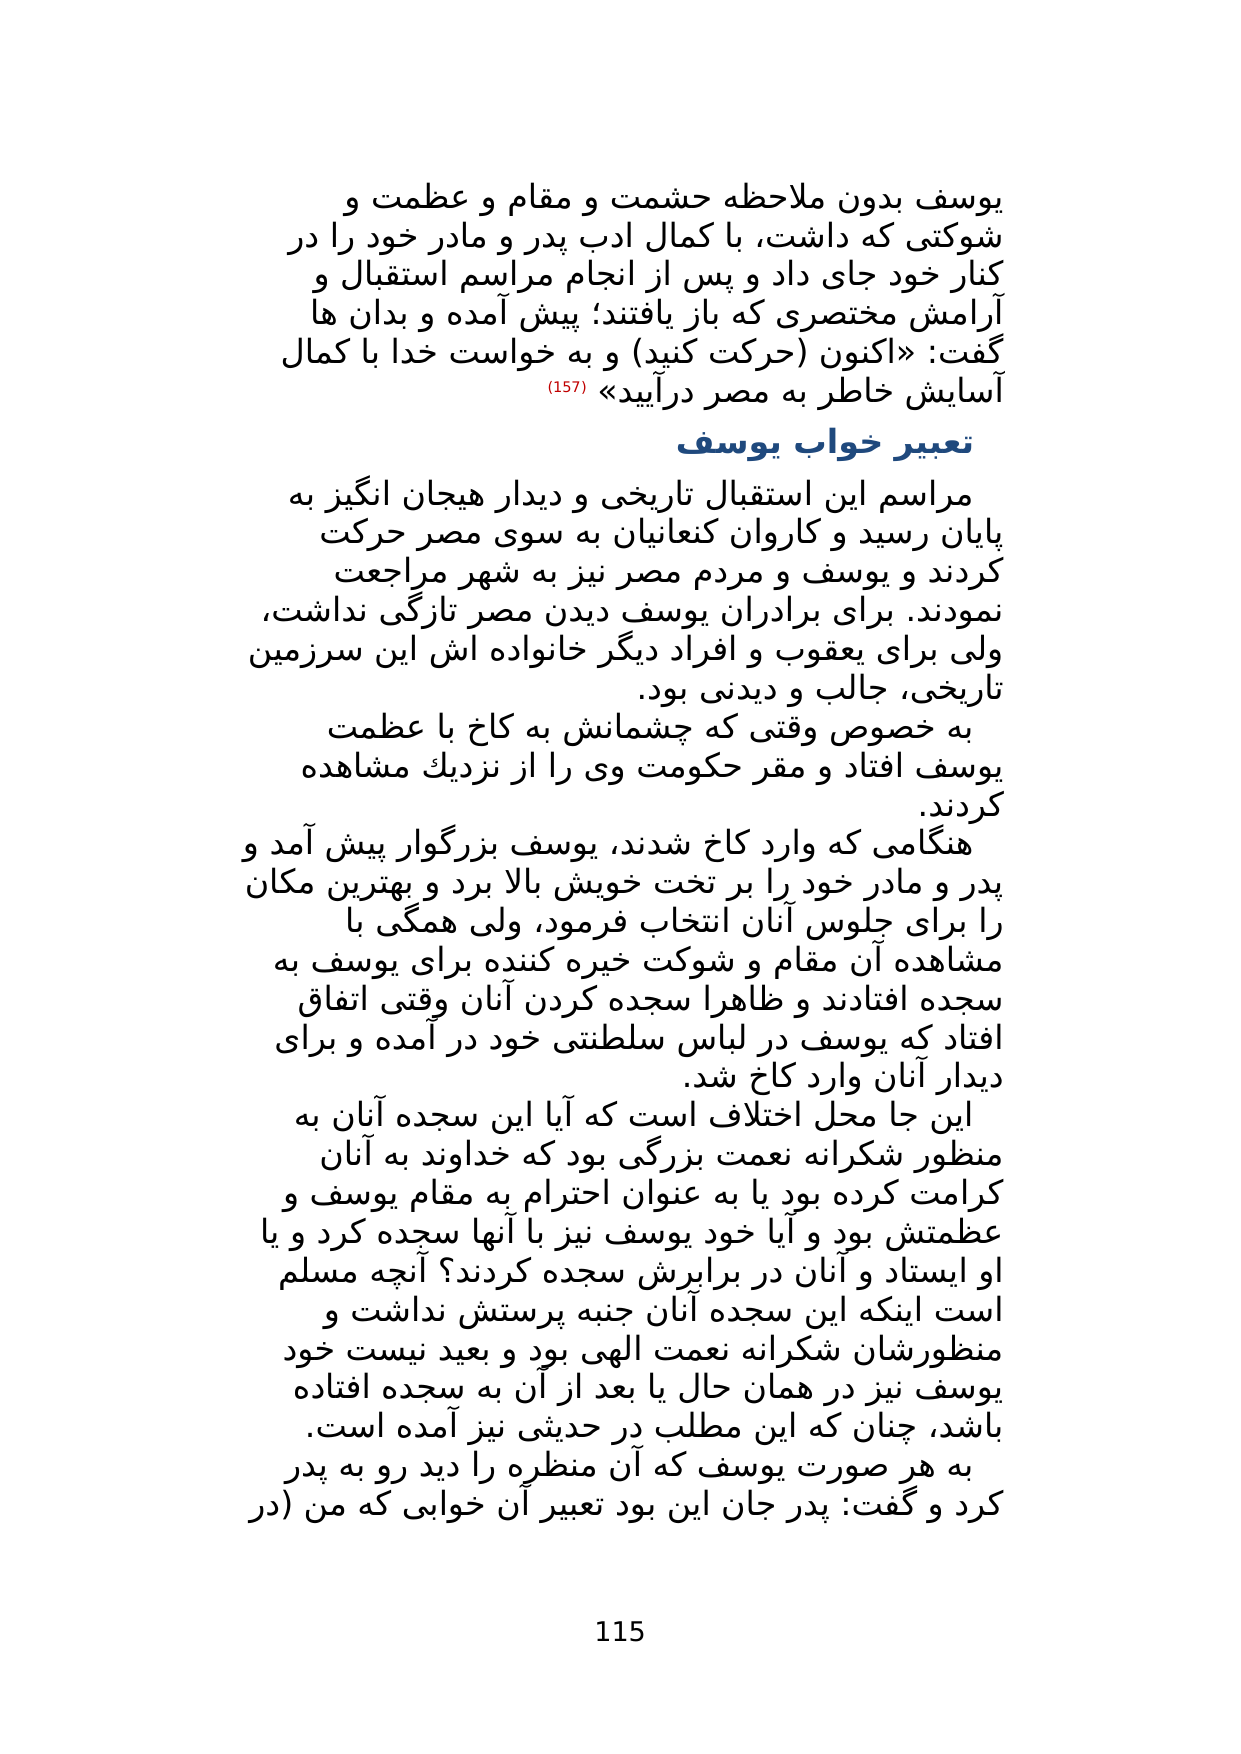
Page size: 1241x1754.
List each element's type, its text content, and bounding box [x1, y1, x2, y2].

text به خصوص وقتى كه چشمانش به كاخ با عظمت يوسف افتاد و مقر حكومت وى را از نزديك مشاهده كردند. [236, 707, 1004, 824]
text هنگامى كه وارد كاخ شدند، يوسف بزرگوار پيش آمد و پدر و مادر خود را بر تخت خويش بالا برد و بهترين مكان را براى جلوس آنان انتخاب فرمود، ولى همگى با مشاهده آن مقام و شوكت خيره كننده براى يوسف به سجده افتادند و ظاهرا سجده كردن آنان وقتى اتفاق افتاد كه يوسف در لباس سلطنتى خود در آمده و براى ديدار آنان وارد كاخ شد. [236, 824, 1004, 1096]
text مراسم اين استقبال تاريخى و ديدار هيجان انگيز به پايان رسيد و كاروان كنعانيان به سوى مصر حركت كردند و يوسف و مردم مصر نيز به شهر مراجعت نمودند. براى برادران يوسف ديدن مصر تازگى نداشت، ولى براى يعقوب و افراد ديگر خانواده اش اين سرزمين تاريخى، جالب و ديدنى بود. [236, 474, 1004, 707]
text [236, 177, 1004, 410]
subtitle تعبير خواب يوسف [236, 423, 1004, 462]
text اين جا محل اختلاف است كه آيا اين سجده آنان به منظور شكرانه نعمت بزرگى بود كه خداوند به آنان كرامت كرده بود يا به عنوان احترام به مقام يوسف و عظمتش بود و آيا خود يوسف نيز با آنها سجده كرد و يا او ايستاد و آنان در برابرش سجده كردند؟ آنچه مسلم است اينكه اين سجده آنان جنبه پرستش نداشت و منظورشان شكرانه نعمت الهى بود و بعيد نيست خود يوسف نيز در همان حال يا بعد از آن به سجده افتاده باشد، چنان كه اين مطلب در حديثى نيز آمده است. [236, 1096, 1004, 1446]
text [236, 1446, 1004, 1523]
